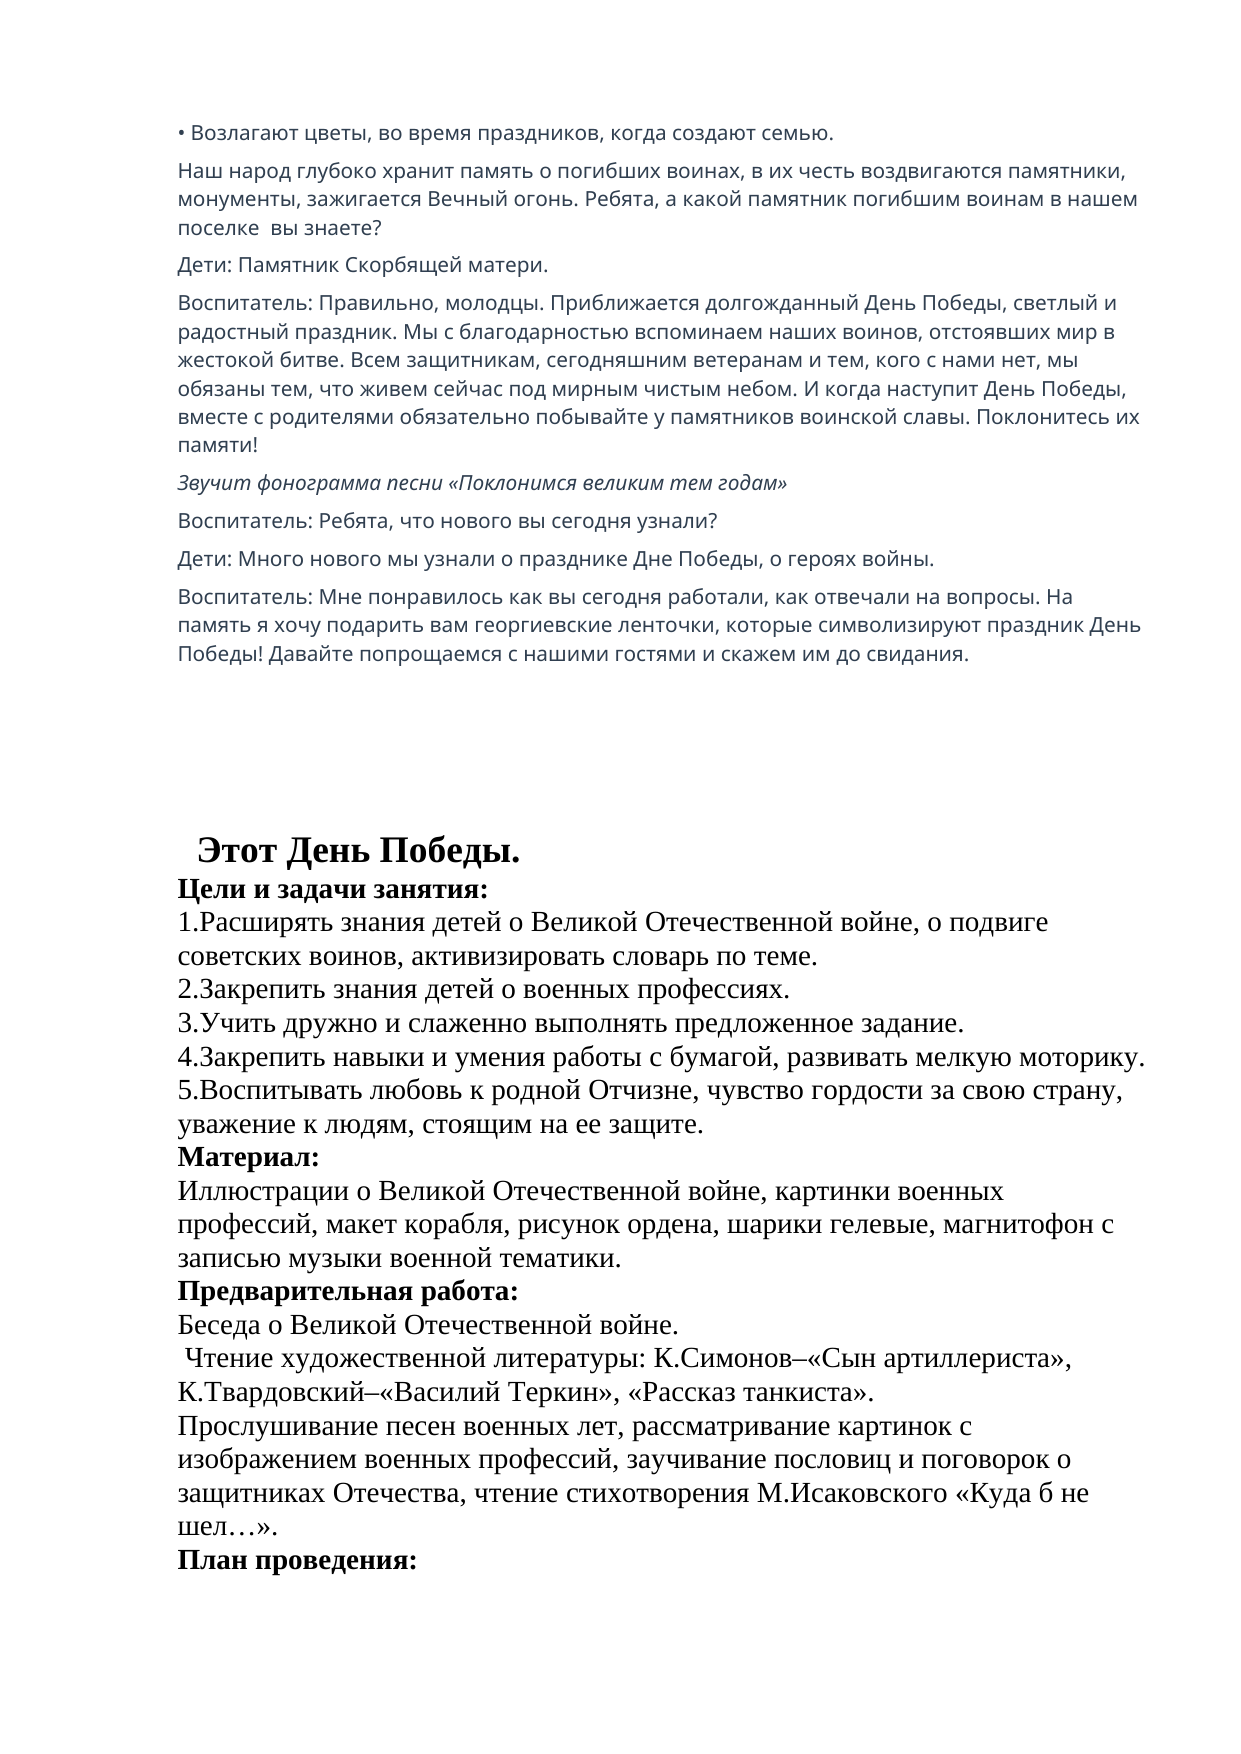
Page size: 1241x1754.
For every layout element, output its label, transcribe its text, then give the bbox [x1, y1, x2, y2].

text Воспитатель: Мне понравилось как вы сегодня работали, как отвечали на вопросы. На память я хочу подарить вам георгиевские ленточки, которые символизируют праздник День Победы! Давайте попрощаемся с нашими гостями и скажем им до свидания. [177, 582, 1152, 667]
text Прослушивание песен военных лет, рассматривание картинок с изображением военных профессий, заучивание пословиц и поговорок о защитниках Отечества, чтение стихотворения М.Исаковского «Куда б не шел…». [177, 1408, 1152, 1542]
text Дети: Памятник Скорбящей матери. [177, 251, 1152, 279]
text План проведения: [177, 1542, 1152, 1575]
text Воспитатель: Правильно, молодцы. Приближается долгожданный День Победы, светлый и радостный праздник. Мы с благодарностью вспоминаем наших воинов, отстоявших мир в жестокой битве. Всем защитникам, сегодняшним ветеранам и тем, кого с нами нет, мы обязаны тем, что живем сейчас под мирным чистым небом. И когда наступит День Победы, вместе с родителями обязательно побывайте у памятников воинской славы. Поклонитесь их памяти! [177, 288, 1152, 459]
text Иллюстрации о Великой Отечественной войне, картинки военных профессий, макет корабля, рисунок ордена, шарики гелевые, магнитофон с записью музыки военной тематики. [177, 1173, 1152, 1273]
text Цели и задачи занятия: [177, 871, 1152, 904]
text 5.Воспитывать любовь к родной Отчизне, чувство гордости за свою страну, уважение к людям, стоящим на ее защите. [177, 1072, 1152, 1139]
text 3.Учить дружно и слаженно выполнять предложенное задание. [177, 1005, 1152, 1039]
text Воспитатель: Ребята, что нового вы сегодня узнали? [177, 506, 1152, 535]
text 1.Расширять знания детей о Великой Отечественной войне, о подвиге советских воинов, активизировать словарь по теме. [177, 904, 1152, 972]
text Дети: Много нового мы узнали о празднике Дне Победы, о героях войны. [177, 544, 1152, 572]
text • Возлагают цветы, во время праздников, когда создают семью. [177, 118, 1152, 147]
text Этот День Победы. [177, 828, 1152, 871]
text 4.Закрепить навыки и умения работы с бумагой, развивать мелкую моторику. [177, 1039, 1152, 1072]
text Предварительная работа: [177, 1273, 1152, 1307]
text 2.Закрепить знания детей о военных профессиях. [177, 972, 1152, 1005]
text Материал: [177, 1139, 1152, 1173]
text Звучит фонограмма песни «Поклонимся великим тем годам» [177, 468, 1152, 497]
text Беседа о Великой Отечественной войне. [177, 1307, 1152, 1341]
text Наш народ глубоко хранит память о погибших воинах, в их честь воздвигаются памятники, монументы, зажигается Вечный огонь. Ребята, а какой памятник погибшим воинам в нашем поселке вы знаете? [177, 156, 1152, 241]
text Чтение художественной литературы: К.Симонов–«Сын артиллериста», К.Твардовский–«Василий Теркин», «Рассказ танкиста». [177, 1341, 1152, 1408]
